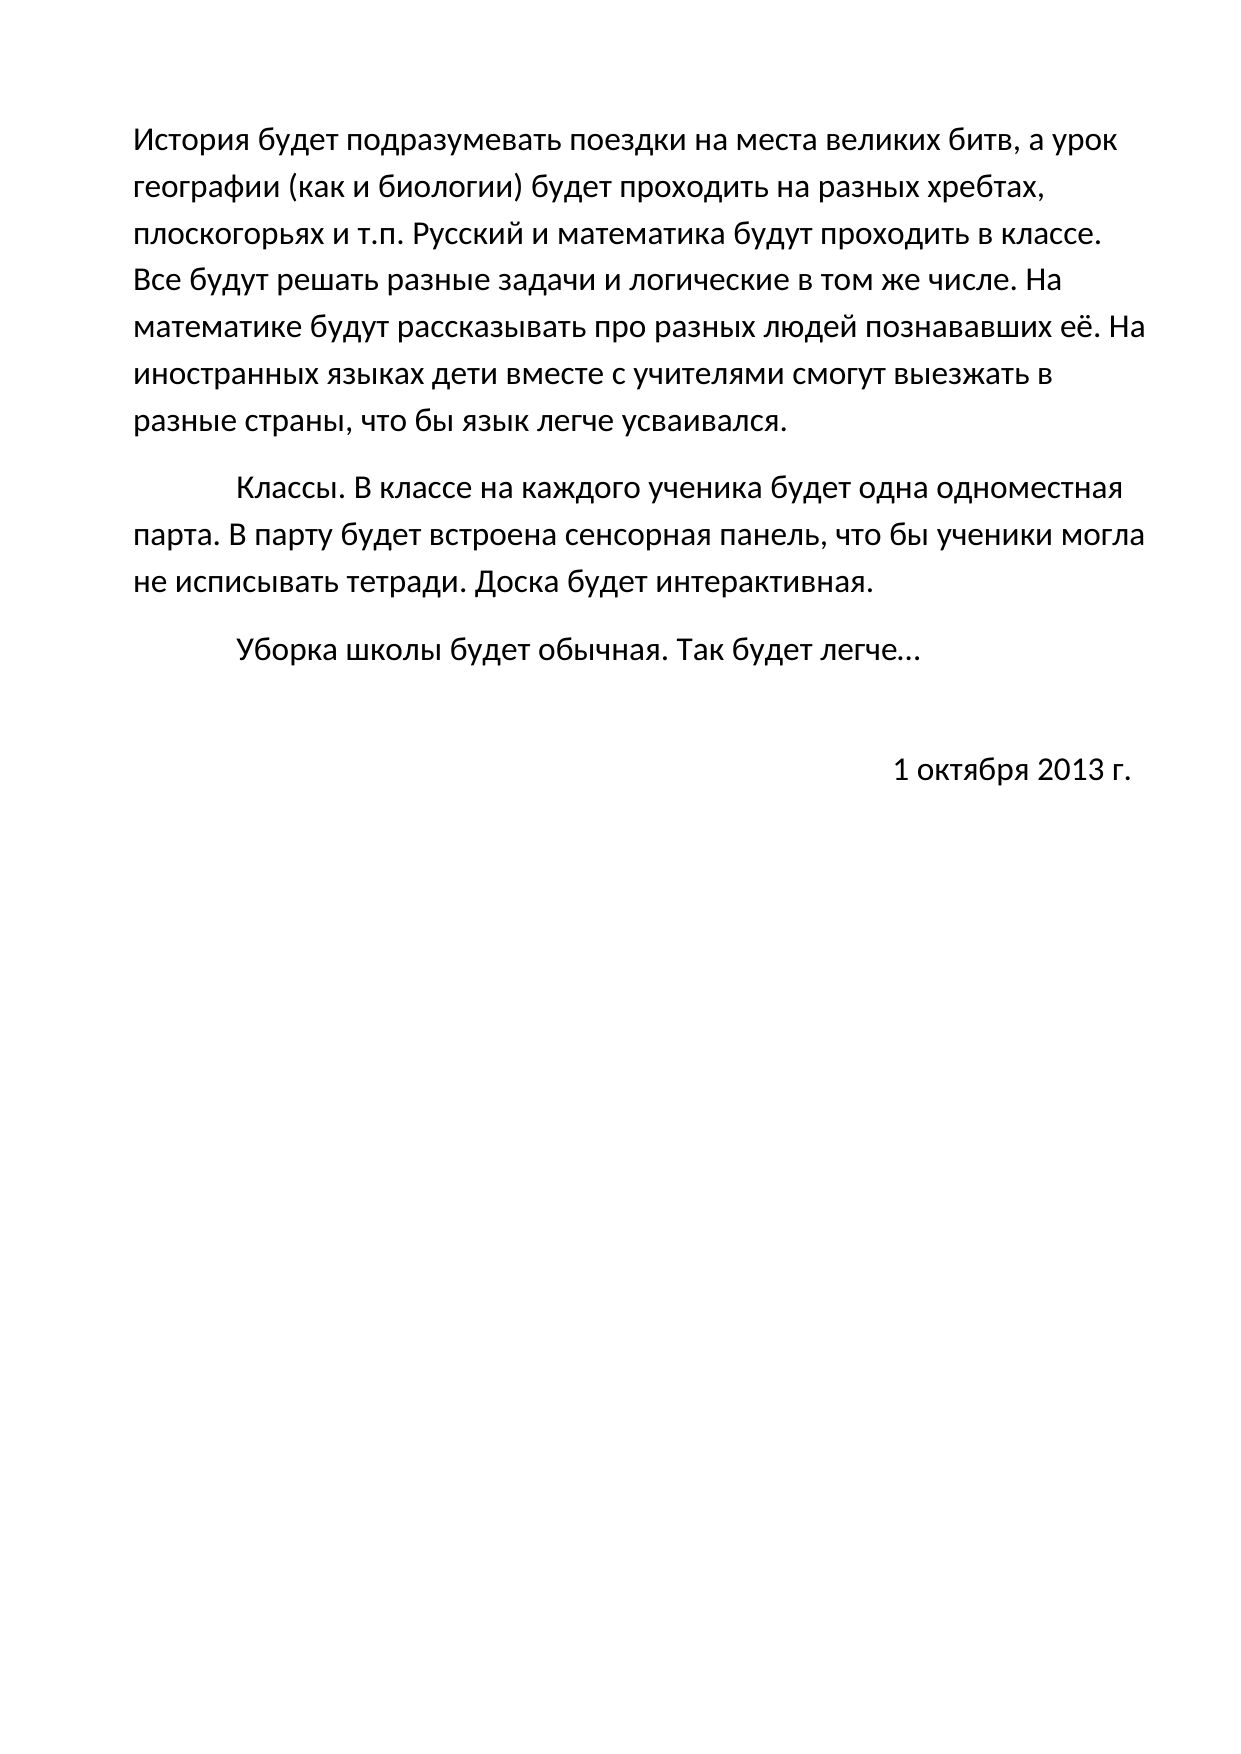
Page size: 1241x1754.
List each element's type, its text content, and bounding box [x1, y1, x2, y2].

text Классы. В классе на каждого ученика будет одна одноместная парта. В парту будет встроена сенсорная панель, что бы ученики могла не исписывать тетради. Доска будет интерактивная. [133, 466, 1152, 601]
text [133, 118, 1152, 439]
text 1 октября 2013 г. [472, 748, 1152, 789]
text Уборка школы будет обычная. Так будет легче… [133, 627, 1152, 668]
